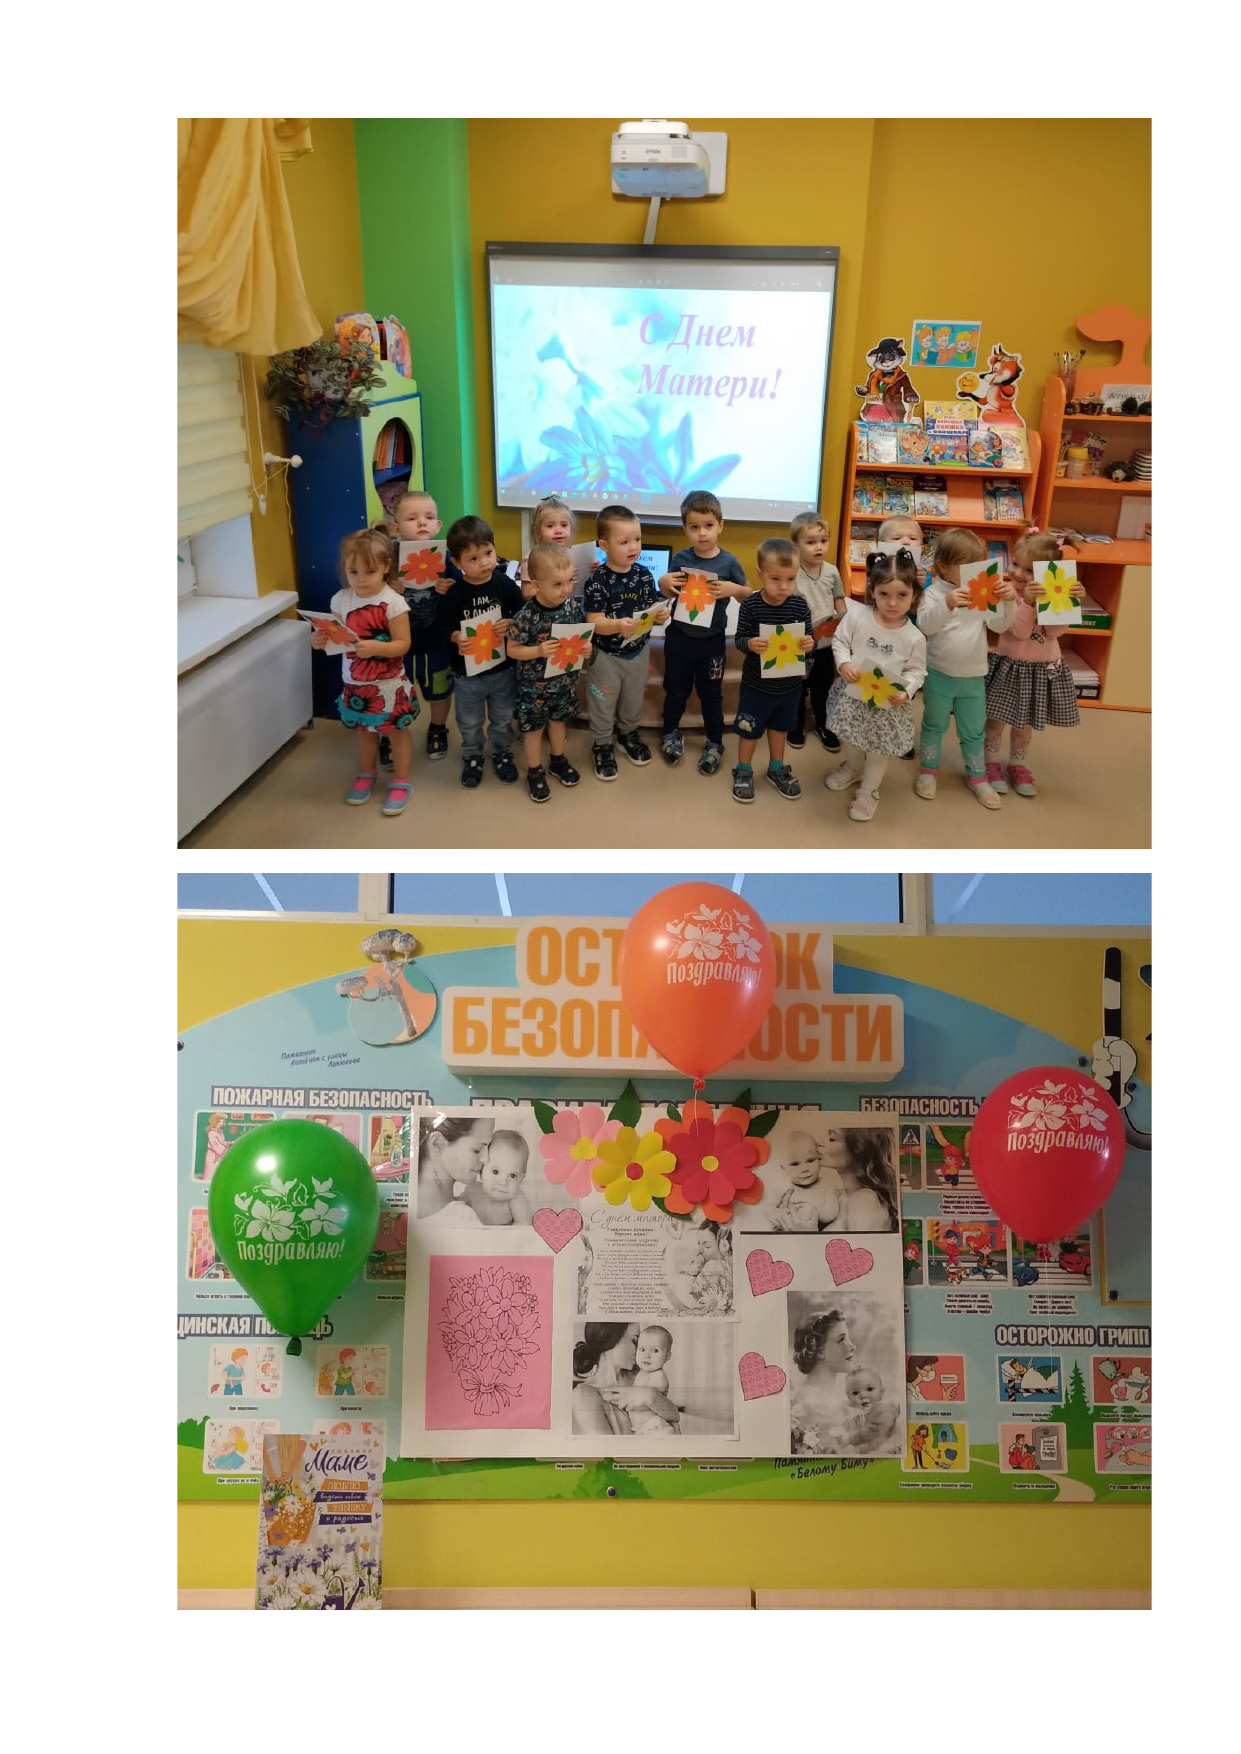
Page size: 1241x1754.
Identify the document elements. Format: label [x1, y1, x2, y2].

picture [177, 118, 1152, 849]
picture [177, 873, 1152, 1610]
